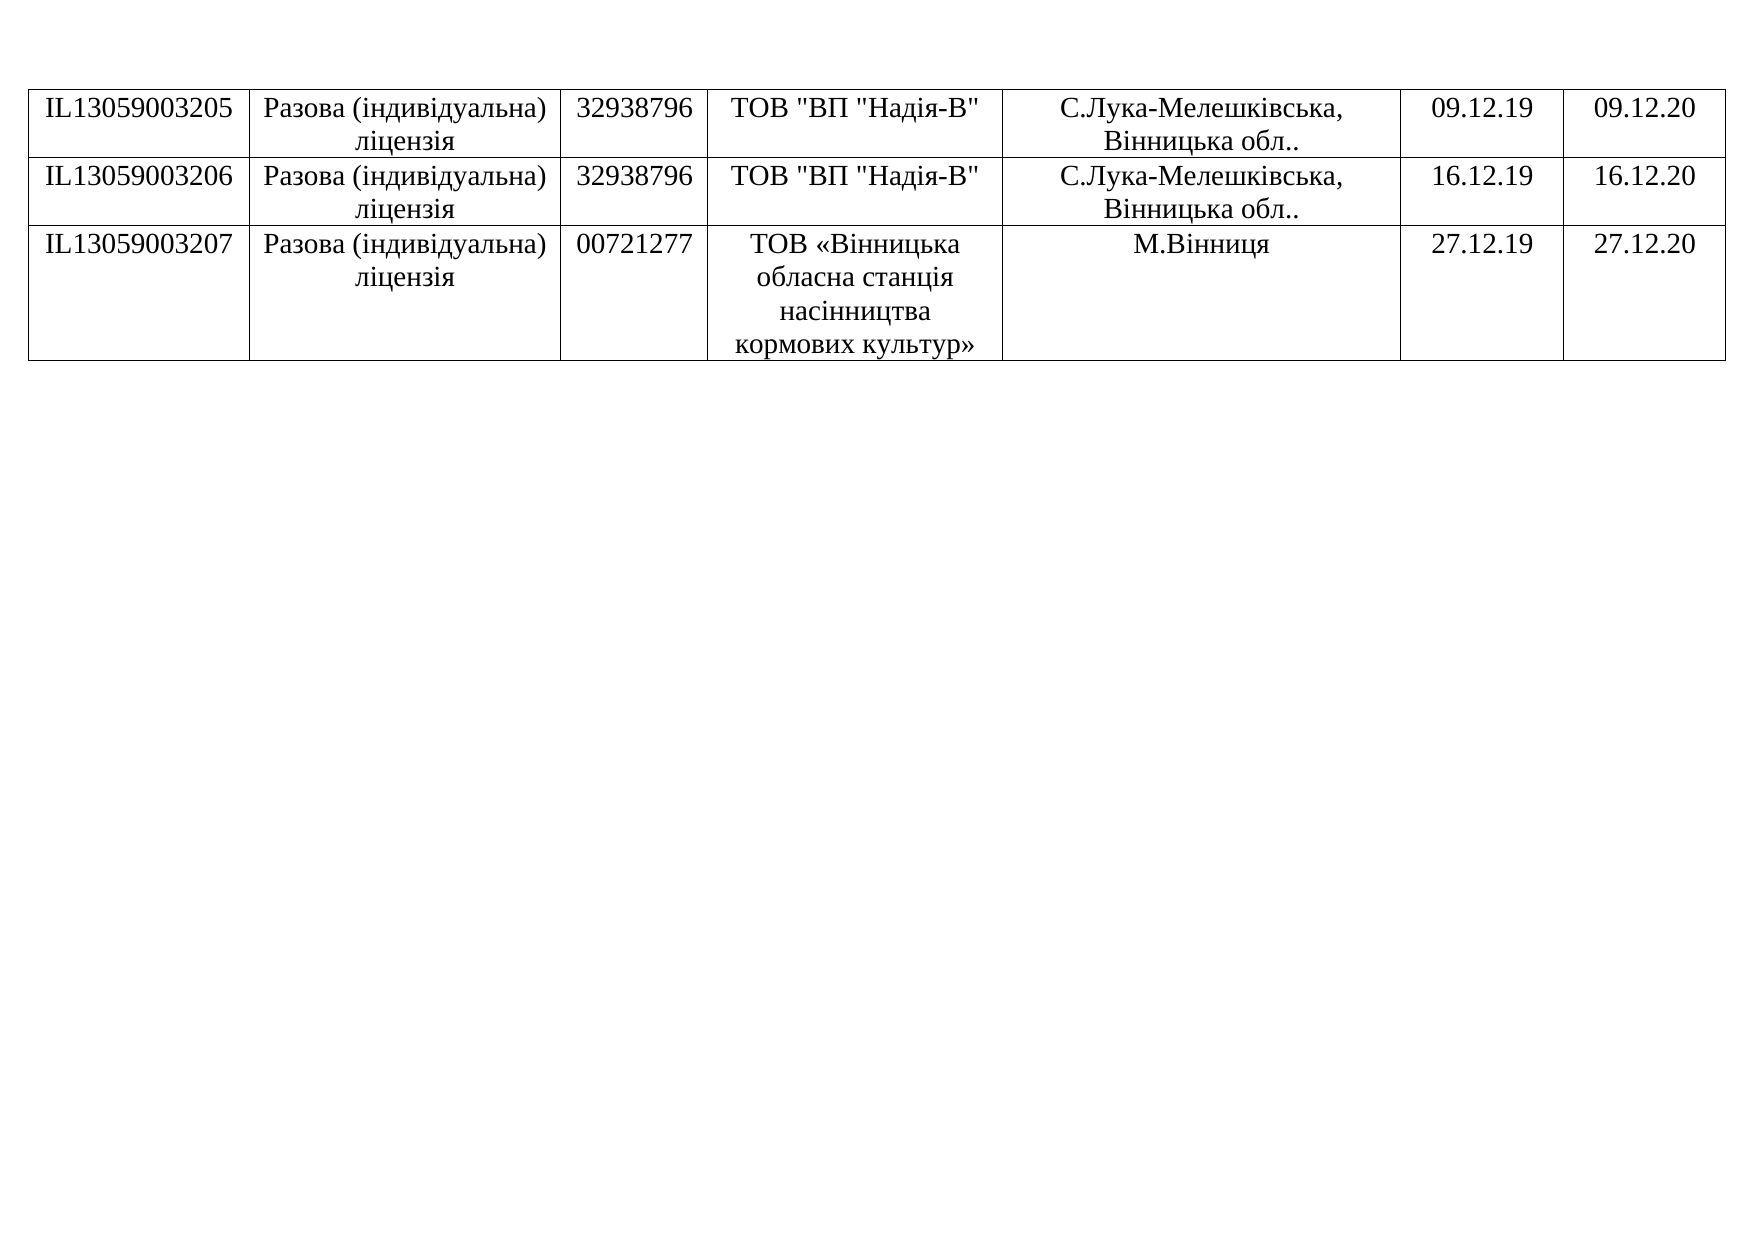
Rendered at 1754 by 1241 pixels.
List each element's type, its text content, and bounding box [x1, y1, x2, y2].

table_cell 09.12.19 [1401, 90, 1563, 157]
table_cell 00721277 [561, 226, 707, 360]
table_cell 32938796 [561, 158, 707, 225]
table_cell 16.12.20 [1564, 158, 1725, 225]
table_cell С.Лука-Мелешківська, Вінницька обл.. [1003, 158, 1400, 225]
table_cell IL13059003205 [29, 90, 249, 157]
table_cell IL13059003207 [29, 226, 249, 360]
table_cell ТОВ «Вінницька обласна станція насінництва кормових культур» [708, 226, 1002, 360]
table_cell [1003, 90, 1400, 157]
table_cell ТОВ "ВП "Надія-В" [708, 90, 1002, 157]
table_cell 16.12.19 [1401, 158, 1563, 225]
table_cell ТОВ "ВП "Надія-В" [708, 158, 1002, 225]
table_cell 09.12.20 [1564, 90, 1725, 157]
table_cell IL13059003206 [29, 158, 249, 225]
table_cell 32938796 [561, 90, 707, 157]
table_cell 27.12.19 [1401, 226, 1563, 360]
table_cell Разова (індивідуальна) ліцензія [250, 158, 560, 225]
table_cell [250, 90, 560, 157]
table_cell М.Вінниця [1003, 226, 1400, 360]
table_cell 27.12.20 [1564, 226, 1725, 360]
table_cell Разова (індивідуальна) ліцензія [250, 226, 560, 360]
